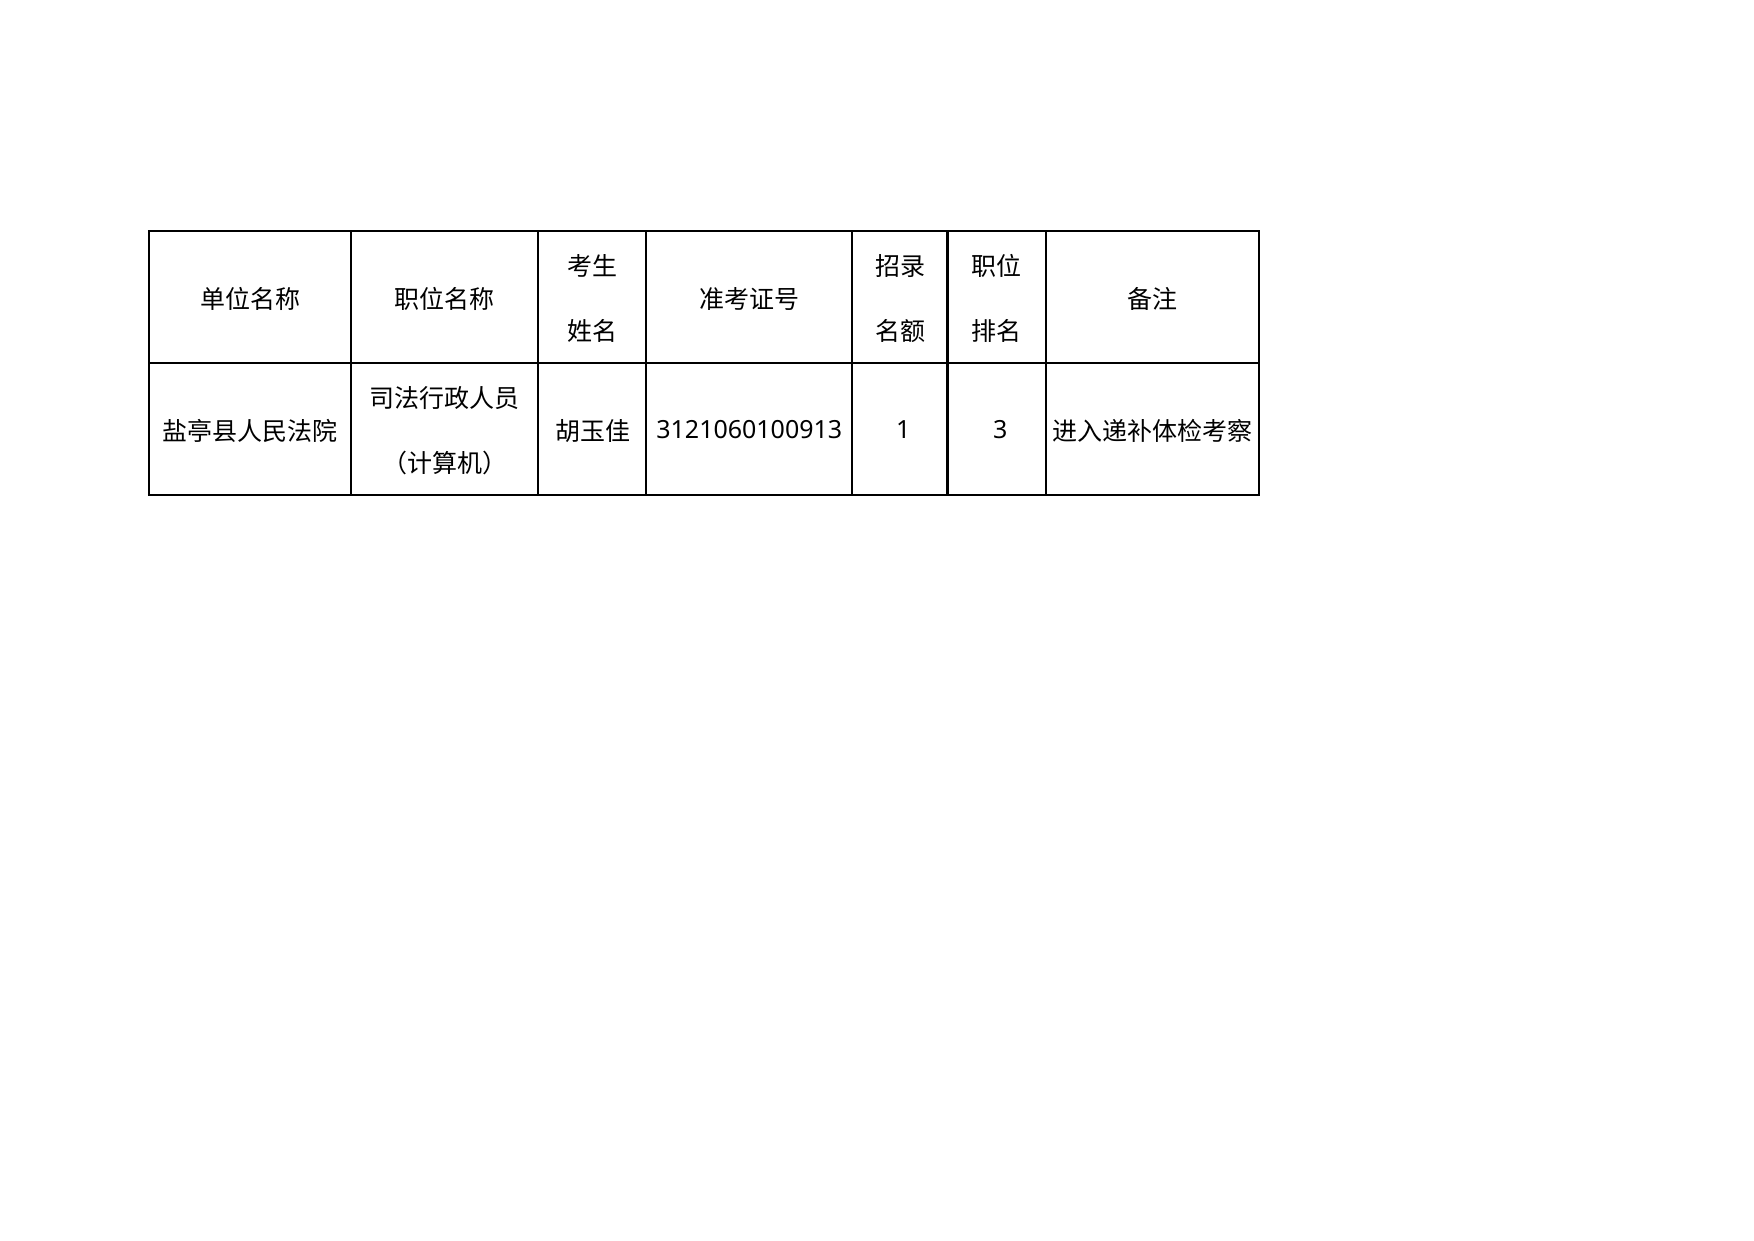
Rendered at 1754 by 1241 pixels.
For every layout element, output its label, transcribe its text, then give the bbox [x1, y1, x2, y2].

table_header 备注 [1047, 232, 1258, 362]
table_cell 进入递补体检考察 [1047, 364, 1258, 494]
table_header 考生 姓名 [539, 232, 645, 362]
table_cell 盐亭县人民法院 [150, 364, 350, 494]
table_cell 司法行政人员（计算机） [352, 364, 537, 494]
table_header 招录 名额 [853, 232, 946, 362]
table_cell 胡玉佳 [539, 364, 645, 494]
table_header 职位 排名 [949, 232, 1045, 362]
table_header 单位名称 [150, 232, 350, 362]
table_cell 1 [853, 364, 946, 494]
table_header 职位名称 [352, 232, 537, 362]
table_header 准考证号 [647, 232, 851, 362]
table_cell 3121060100913 [647, 364, 851, 494]
table_cell 3 [949, 364, 1045, 494]
